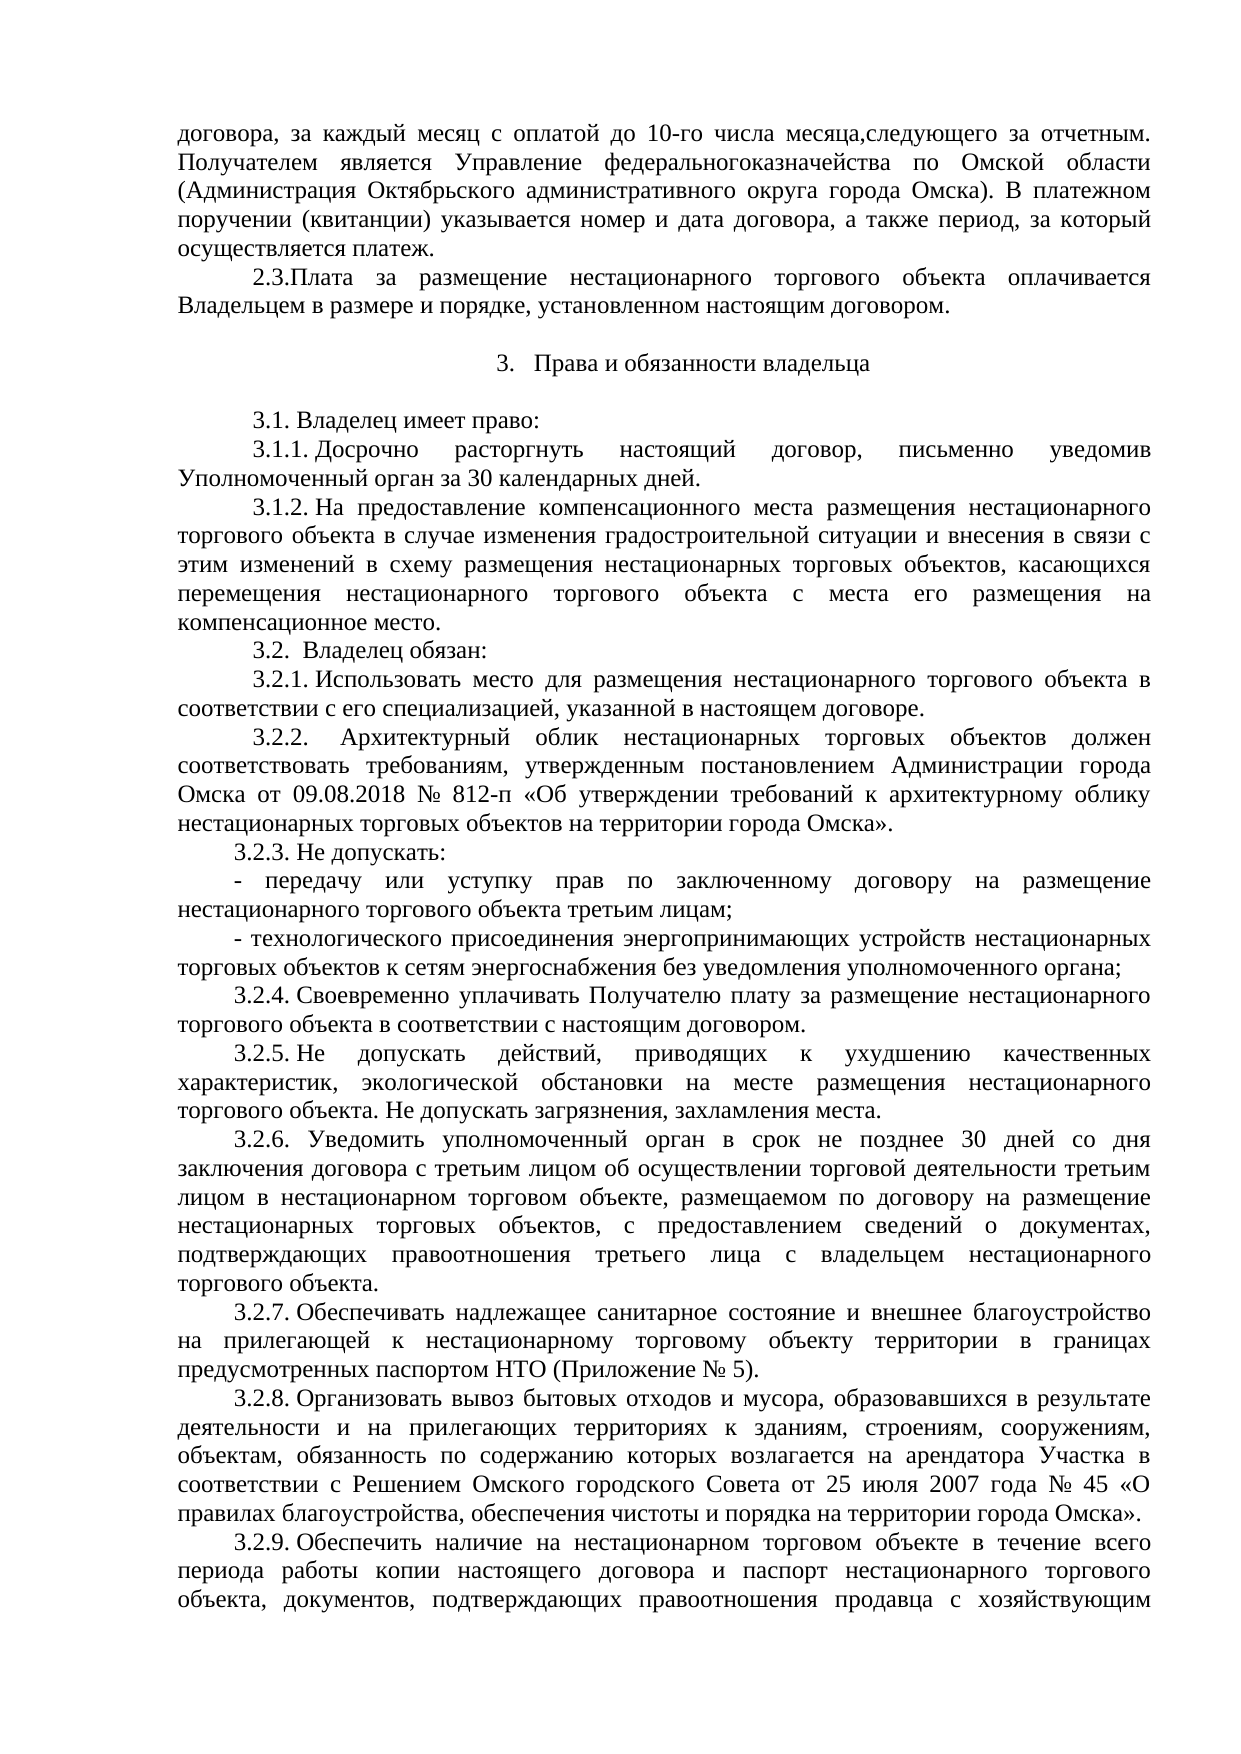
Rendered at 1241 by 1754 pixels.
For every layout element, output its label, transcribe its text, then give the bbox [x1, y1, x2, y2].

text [177, 1527, 1152, 1613]
text 3.2.2. Архитектурный облик нестационарных торговых объектов должен соответствовать требованиям, утвержденным постановлением Администрации города Омска от 09.08.2018 № 812-п «Об утверждении требований к архитектурному облику нестационарных торговых объектов на территории города Омска». [177, 722, 1152, 837]
text 3.2.1. Использовать место для размещения нестационарного торгового объекта в соответствии с его специализацией, указанной в настоящем договоре. [177, 664, 1152, 722]
text 3.2.4. Своевременно уплачивать Получателю плату за размещение нестационарного торгового объекта в соответствии с настоящим договором. [177, 981, 1152, 1038]
text 3.1.2. На предоставление компенсационного места размещения нестационарного торгового объекта в случае изменения градостроительной ситуации и внесения в связи с этим изменений в схему размещения нестационарных торговых объектов, касающихся перемещения нестационарного торгового объекта с места его размещения на компенсационное место. [177, 492, 1152, 636]
text 3.2.3. Не допускать: [177, 837, 1152, 866]
text 3.2.6. Уведомить уполномоченный орган в срок не позднее 30 дней со дня заключения договора с третьим лицом об осуществлении торговой деятельности третьим лицом в нестационарном торговом объекте, размещаемом по договору на размещение нестационарных торговых объектов, с предоставлением сведений о документах, подтверждающих правоотношения третьего лица с владельцем нестационарного торгового объекта. [177, 1124, 1152, 1297]
list Права и обязанности владельца [215, 348, 1152, 377]
text 3.2.8. Организовать вывоз бытовых отходов и мусора, образовавшихся в результате деятельности и на прилегающих территориях к зданиям, строениям, сооружениям, объектам, обязанность по содержанию которых возлагается на арендатора Участка в соответствии с Решением Омского городского Совета от 25 июля 2007 года № 45 «О правилах благоустройства, обеспечения чистоты и порядка на территории города Омска». [177, 1383, 1152, 1527]
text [177, 118, 1152, 262]
text - передачу или уступку прав по заключенному договору на размещение нестационарного торгового объекта третьим лицам; [177, 866, 1152, 923]
text - технологического присоединения энергопринимающих устройств нестационарных торговых объектов к сетям энергоснабжения без уведомления уполномоченного органа; [177, 923, 1152, 981]
text 3.2. Владелец обязан: [177, 636, 1152, 664]
text 3.2.5. Не допускать действий, приводящих к ухудшению качественных характеристик, экологической обстановки на месте размещения нестационарного торгового объекта. Не допускать загрязнения, захламления места. [177, 1038, 1152, 1124]
text 2.3.Плата за размещение нестационарного торгового объекта оплачивается Владельцем в размере и порядке, установленном настоящим договором. [177, 262, 1152, 319]
text 3.1. Владелец имеет право: [177, 406, 1152, 434]
text 3.1.1. Досрочно расторгнуть настоящий договор, письменно уведомив Уполномоченный орган за 30 календарных дней. [177, 434, 1152, 492]
text 3.2.7. Обеспечивать надлежащее санитарное состояние и внешнее благоустройство на прилегающей к нестационарному торговому объекту территории в границах предусмотренных паспортом НТО (Приложение № 5). [177, 1297, 1152, 1383]
